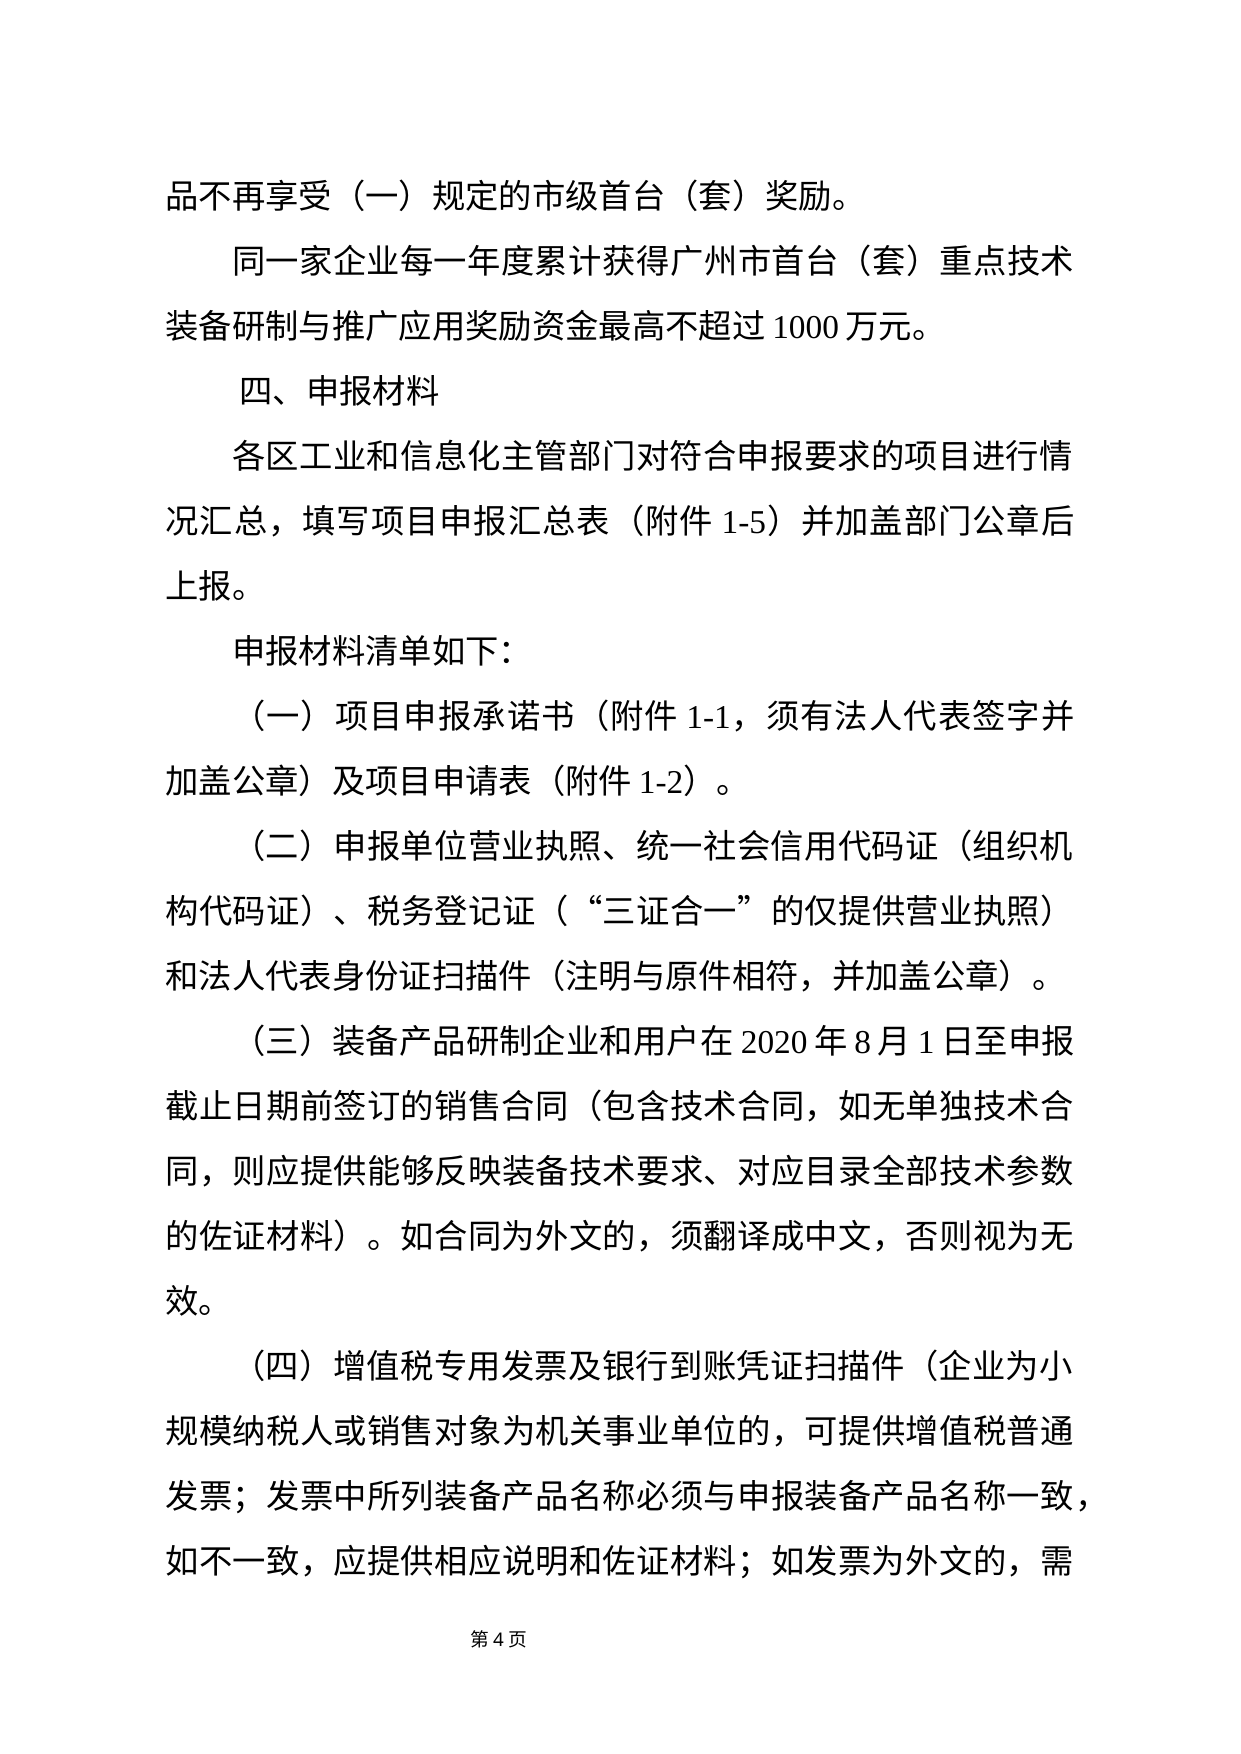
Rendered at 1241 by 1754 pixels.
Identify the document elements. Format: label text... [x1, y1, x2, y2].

text 各区工业和信息化主管部门对符合申报要求的项目进行情况汇总，填写项目申报汇总表（附件1-5）并加盖部门公章后上报。 [165, 422, 1075, 617]
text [165, 162, 1075, 227]
text 同一家企业每一年度累计获得广州市首台（套）重点技术装备研制与推广应用奖励资金最高不超过1000万元。 [165, 227, 1075, 357]
text （二）申报单位营业执照、统一社会信用代码证（组织机构代码证）、税务登记证（“三证合一”的仅提供营业执照）和法人代表身份证扫描件（注明与原件相符，并加盖公章）。 [165, 812, 1075, 1007]
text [165, 1332, 1075, 1592]
text 申报材料清单如下： [165, 617, 1075, 682]
text 四、申报材料 [165, 357, 1075, 422]
text （一）项目申报承诺书（附件1-1，须有法人代表签字并加盖公章）及项目申请表（附件1-2）。 [165, 682, 1075, 812]
text （三）装备产品研制企业和用户在2020年8月1日至申报截止日期前签订的销售合同（包含技术合同，如无单独技术合同，则应提供能够反映装备技术要求、对应目录全部技术参数的佐证材料）。如合同为外文的，须翻译成中文，否则视为无效。 [165, 1007, 1075, 1332]
